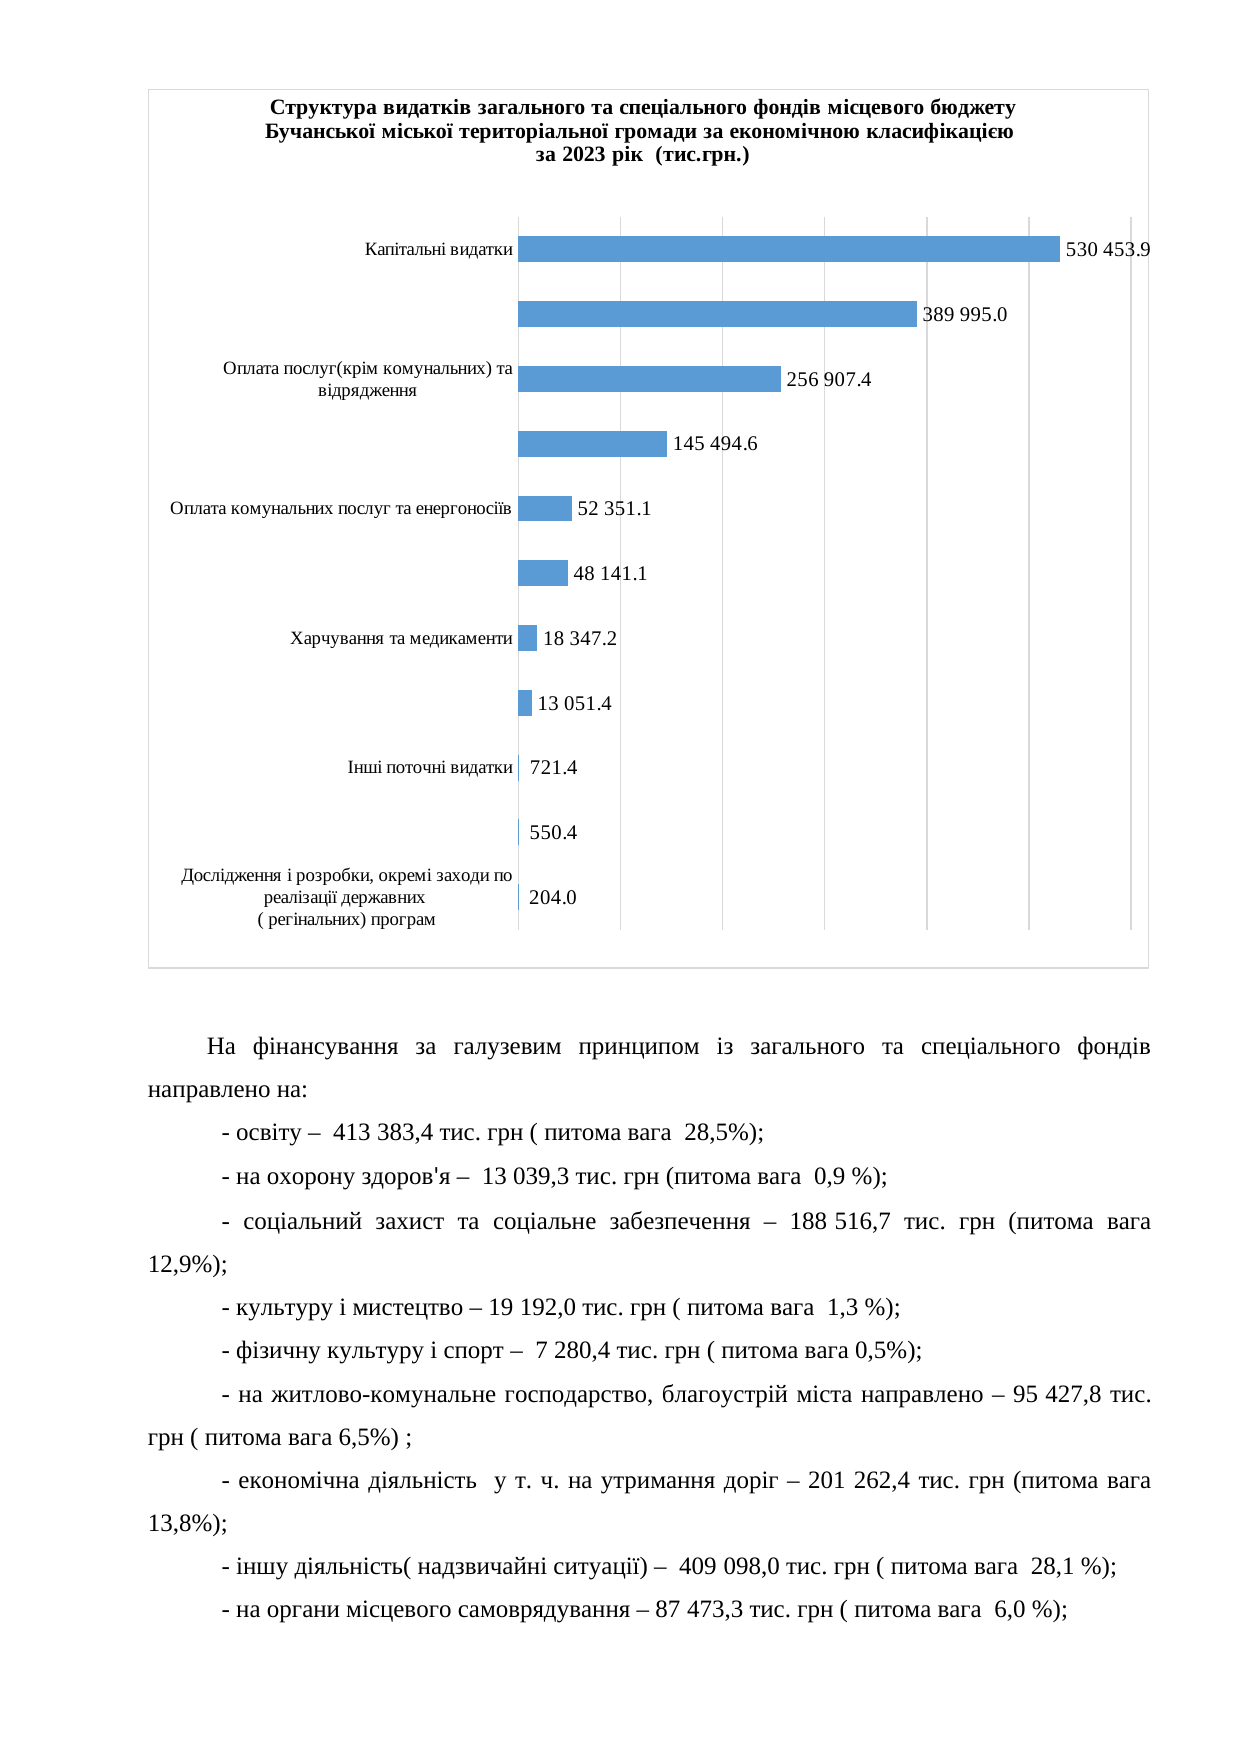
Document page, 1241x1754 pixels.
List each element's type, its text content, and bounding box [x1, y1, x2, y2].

text - економічна діяльність у т. ч. на утримання доріг – 201 262,4 тис. грн (питома вага 13,8%); [148, 1465, 1152, 1537]
text - фізичну культуру і спорт – 7 280,4 тис. грн ( питома вага 0,5%); [148, 1336, 1152, 1364]
text - іншу діяльність( надзвичайні ситуації) – 409 098,0 тис. грн ( питома вага 28,1 %); [148, 1551, 1152, 1580]
text - соціальний захист та соціальне забезпечення – 188 516,7 тис. грн (питома вага 12,9%); [148, 1206, 1152, 1278]
text - на житлово-комунальне господарство, благоустрій міста направлено – 95 427,8 тис. грн ( питома вага 6,5%) ; [148, 1379, 1152, 1451]
text - на охорону здоров'я – 13 039,3 тис. грн (питома вага 0,9 %); [148, 1160, 1152, 1191]
text - культуру і мистецтво – 19 192,0 тис. грн ( питома вага 1,3 %); [148, 1292, 1152, 1321]
text - на органи місцевого самоврядування – 87 473,3 тис. грн ( питома вага 6,0 %); [148, 1594, 1152, 1623]
text - освіту – 413 383,4 тис. грн ( питома вага 28,5%); [148, 1117, 1152, 1146]
text На фінансування за галузевим принципом із загального та спеціального фондів направлено на: [148, 1031, 1152, 1103]
